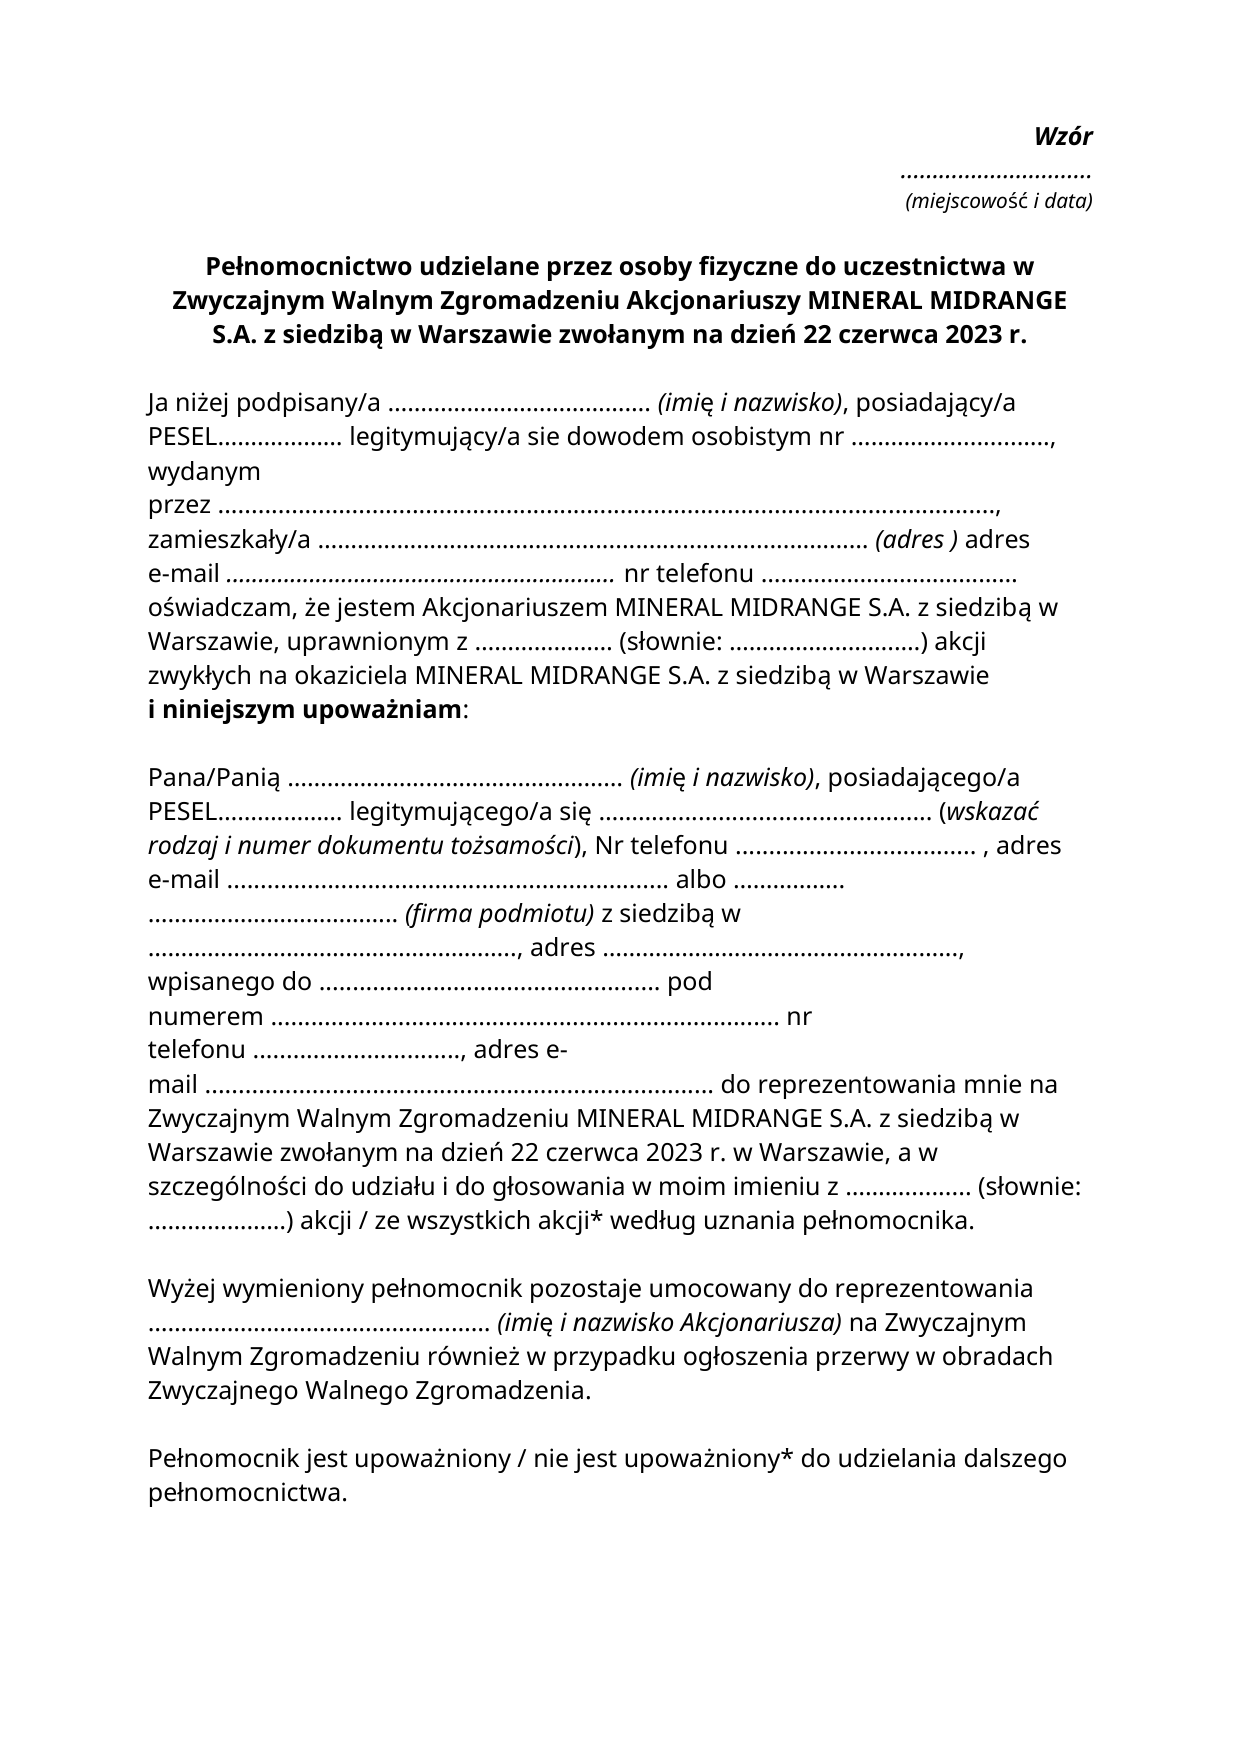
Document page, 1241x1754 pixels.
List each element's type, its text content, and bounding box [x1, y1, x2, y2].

text ………………………… [148, 152, 1093, 186]
text Pana/Panią …………………………………………… (imię i nazwisko), posiadającego/a PESEL……….……… legitymującego/a się ………......................................... (wskazać rodzaj i numer dokumentu tożsamości), Nr telefonu .................................... , adres e-mail .................................................................. albo ……………..……………………………….. (firma podmiotu) z siedzibą w ……………………………………………….., adres ……………………………………………..., wpisanego do ................................................... pod numerem ............................................................................ nr telefonu ..............................., adres e-mail ............................................................................ do reprezentowania mnie na Zwyczajnym Walnym Zgromadzeniu MINERAL MIDRANGE S.A. z siedzibą w Warszawie zwołanym na dzień 22 czerwca 2023 r. w Warszawie, a w szczególności do udziału i do głosowania w moim imieniu z ……….......... (słownie: …………………) akcji / ze wszystkich akcji* według uznania pełnomocnika. [148, 760, 1093, 1237]
text Pełnomocnik jest upoważniony / nie jest upoważniony* do udzielania dalszego pełnomocnictwa. [148, 1441, 1093, 1509]
text (miejscowość i data) [148, 186, 1093, 215]
text oświadczam, że jestem Akcjonariuszem MINERAL MIDRANGE S.A. z siedzibą w Warszawie, uprawnionym z ………………… (słownie: ……………………..…) akcji zwykłych na okaziciela MINERAL MIDRANGE S.A. z siedzibą w Warszawie [148, 589, 1093, 692]
text Wzór [148, 118, 1093, 152]
text Ja niżej podpisany/a …………………………………. (imię i nazwisko), posiadający/a PESEL……….……… legitymujący/a sie dowodem osobistym nr ……………..........….., wydanym przez ...................................................................................................................., zamieszkały/a ……………………………......................................………… (adres ) adres e-mail ............................................................. nr telefonu ………………………………… [148, 385, 1093, 589]
text Pełnomocnictwo udzielane przez osoby fizyczne do uczestnictwa w Zwyczajnym Walnym Zgromadzeniu Akcjonariuszy MINERAL MIDRANGE S.A. z siedzibą w Warszawie zwołanym na dzień 22 czerwca 2023 r. [148, 249, 1093, 351]
text i niniejszym upoważniam: [148, 692, 1093, 726]
text Wyżej wymieniony pełnomocnik pozostaje umocowany do reprezentowania …………………………….……………… (imię i nazwisko Akcjonariusza) na Zwyczajnym Walnym Zgromadzeniu również w przypadku ogłoszenia przerwy w obradach Zwyczajnego Walnego Zgromadzenia. [148, 1271, 1093, 1407]
